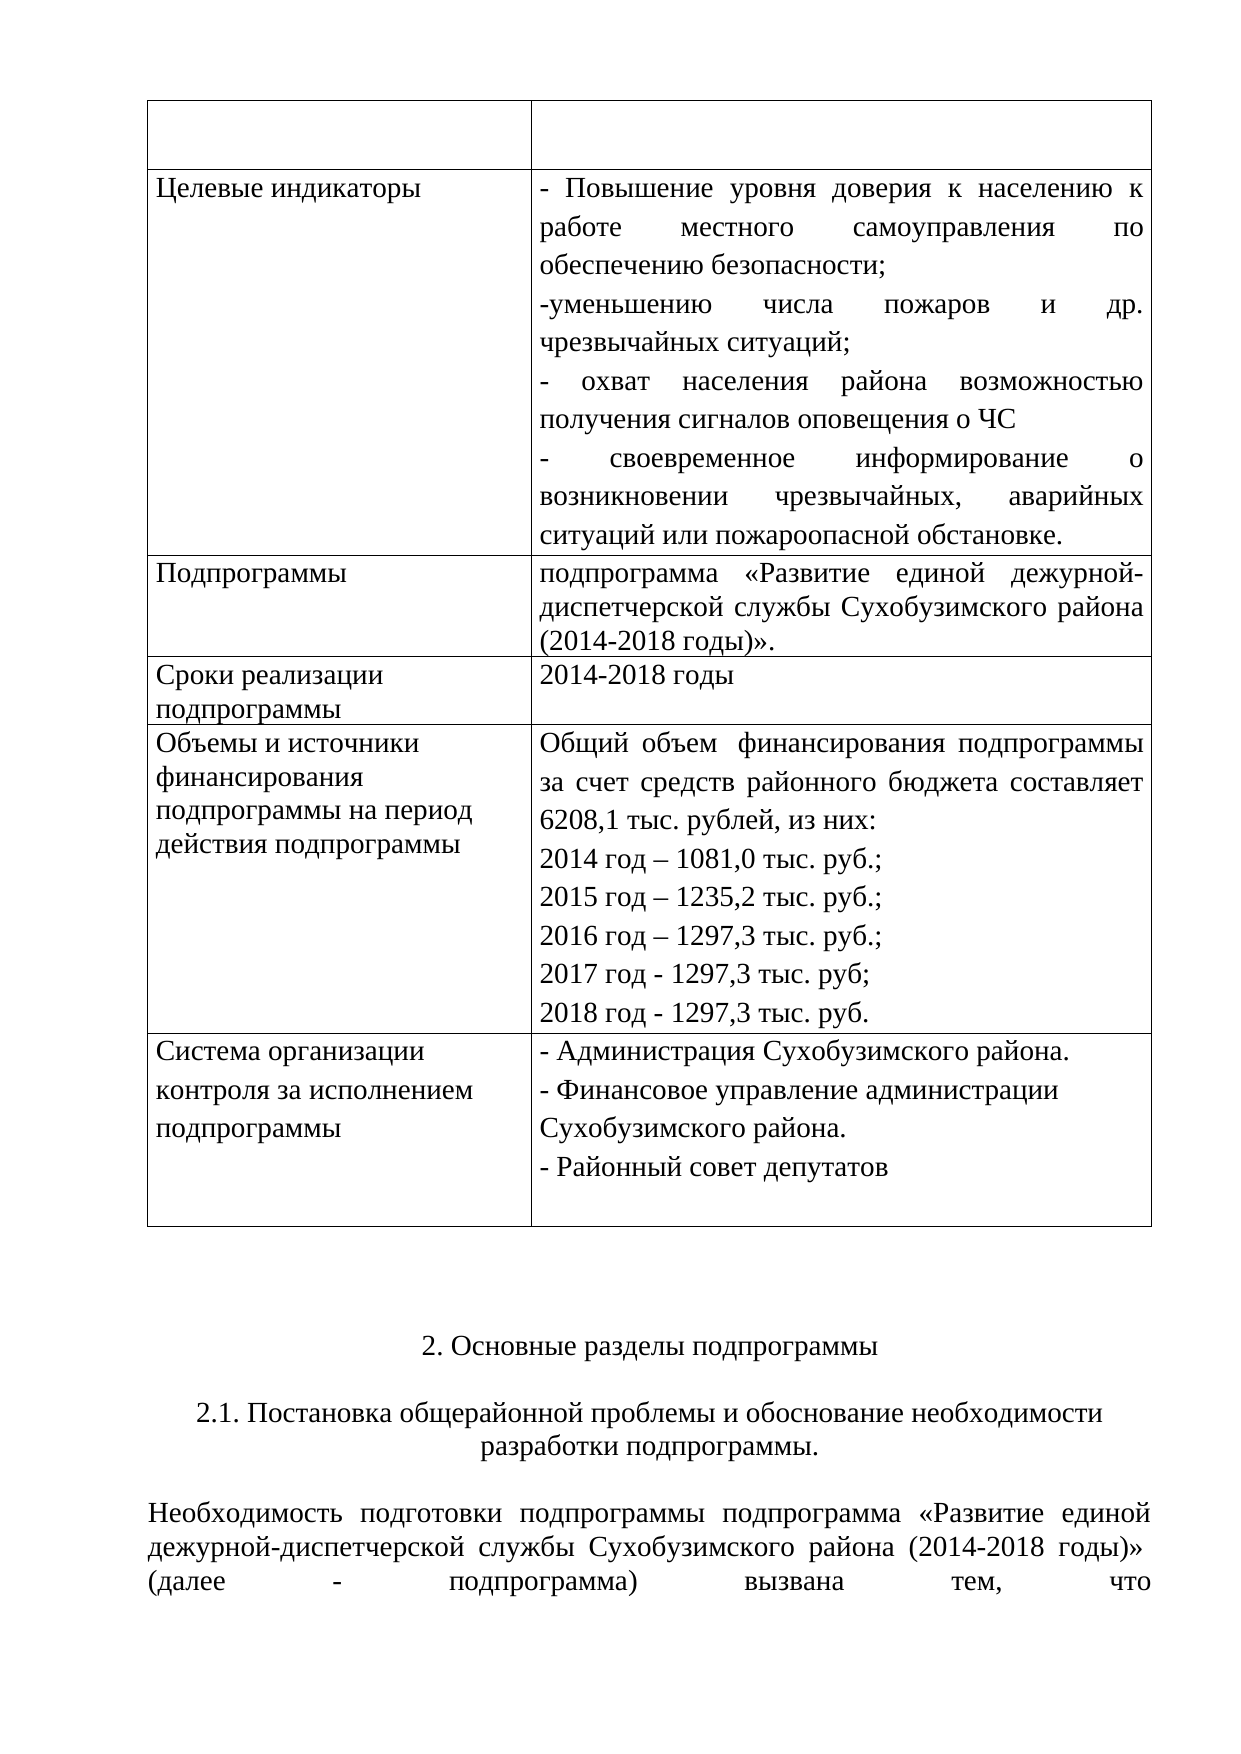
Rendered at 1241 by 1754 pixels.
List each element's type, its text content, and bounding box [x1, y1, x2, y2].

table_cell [148, 101, 531, 169]
table_cell - Администрация Сухобузимского района. - Финансовое управление администрации Сухобузимского района. - Районный совет депутатов [532, 1034, 1151, 1226]
table_cell Общий объем финансирования подпрограммы за счет средств районного бюджета составляет 6208,1 тыс. рублей, из них: 2014 год – 1081,0 тыс. руб.; 2015 год – 1235,2 тыс. руб.; 2016 год – 1297,3 тыс. руб.; 2017 год - 1297,3 тыс. руб; 2018 год - 1297,3 тыс. руб. [532, 725, 1151, 1032]
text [148, 1496, 1152, 1596]
table_cell Объемы и источники финансирования подпрограммы на период действия подпрограммы [148, 725, 531, 1032]
table_cell Сроки реализации подпрограммы [148, 657, 531, 724]
text 2.1. Постановка общерайонной проблемы и обоснование необходимости разработки подпрограммы. [148, 1395, 1152, 1462]
table_cell 2014-2018 годы [532, 657, 1151, 724]
table_cell Подпрограммы [148, 556, 531, 656]
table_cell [532, 101, 1151, 169]
table_cell Система организации контроля за исполнением подпрограммы [148, 1034, 531, 1226]
table_cell подпрограмма «Развитие единой дежурной-диспетчерской службы Сухобузимского района (2014-2018 годы)». [532, 556, 1151, 656]
table_cell Целевые индикаторы [148, 170, 531, 554]
text 2. Основные разделы подпрограммы [148, 1328, 1152, 1361]
table_cell - Повышение уровня доверия к населению к работе местного самоуправления по обеспечению безопасности; -уменьшению числа пожаров и др. чрезвычайных ситуаций; - охват населения района возможностью получения сигналов оповещения о ЧС - своевременное информирование о возникновении чрезвычайных, аварийных ситуаций или пожароопасной обстановке. [532, 170, 1151, 554]
